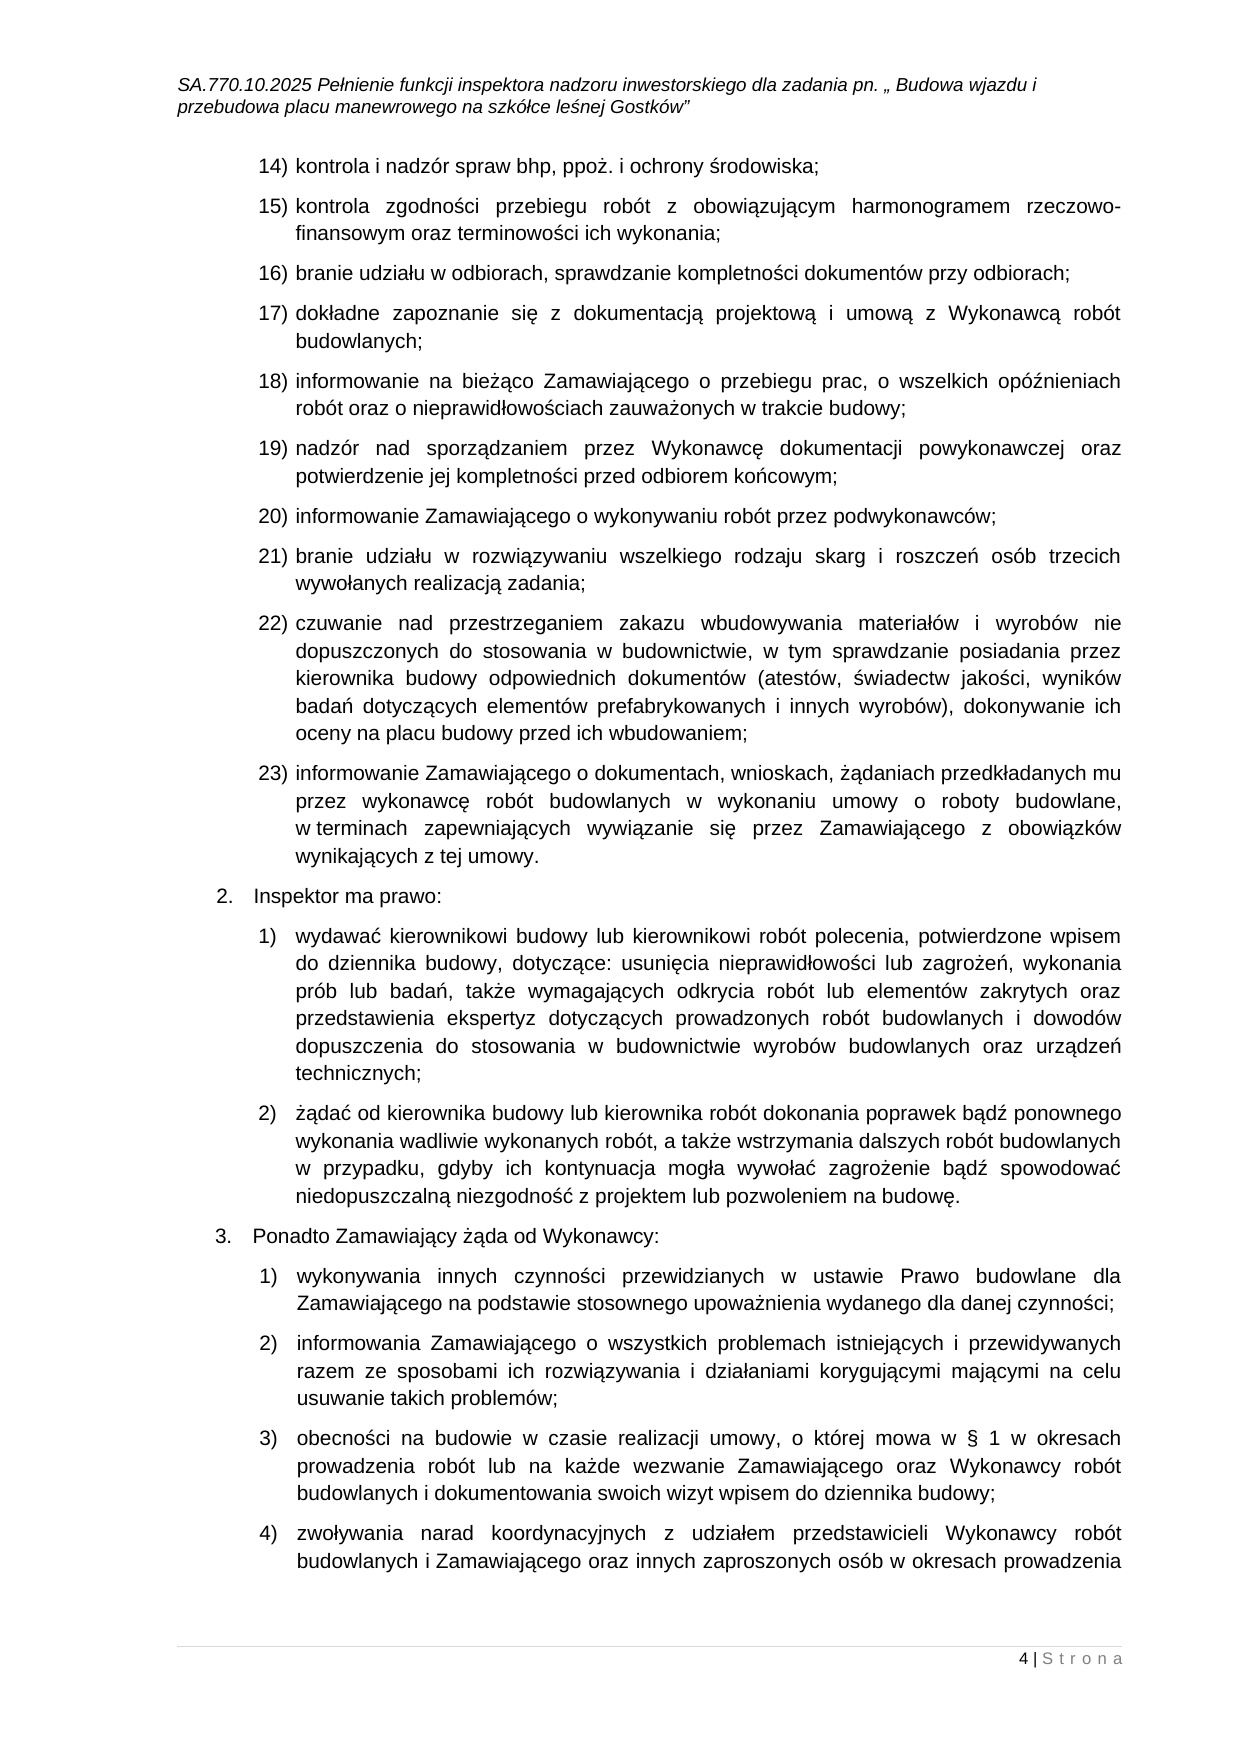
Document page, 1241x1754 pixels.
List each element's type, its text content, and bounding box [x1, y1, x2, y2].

list informowanie na bieżąco Zamawiającego o przebiegu prac, o wszelkich opóźnieniach robót oraz o nieprawidłowościach zauważonych w trakcie budowy; [258, 368, 1122, 420]
list wykonywania innych czynności przewidzianych w ustawie Prawo budowlane dla Zamawiającego na podstawie stosownego upoważnienia wydanego dla danej czynności; [259, 1263, 1122, 1315]
list żądać od kierownika budowy lub kierownika robót dokonania poprawek bądź ponownego wykonania wadliwie wykonanych robót, a także wstrzymania dalszych robót budowlanych w przypadku, gdyby ich kontynuacja mogła wywołać zagrożenie bądź spowodować niedopuszczalną niezgodność z projektem lub pozwoleniem na budowę. [258, 1101, 1122, 1207]
list branie udziału w odbiorach, sprawdzanie kompletności dokumentów przy odbiorach; [258, 261, 1122, 285]
list wydawać kierownikowi budowy lub kierownikowi robót polecenia, potwierdzone wpisem do dziennika budowy, dotyczące: usunięcia nieprawidłowości lub zagrożeń, wykonania prób lub badań, także wymagających odkrycia robót lub elementów zakrytych oraz przedstawienia ekspertyz dotyczących prowadzonych robót budowlanych i dowodów dopuszczenia do stosowania w budownictwie wyrobów budowlanych oraz urządzeń technicznych; [258, 923, 1122, 1085]
list czuwanie nad przestrzeganiem zakazu wbudowywania materiałów i wyrobów nie dopuszczonych do stosowania w budownictwie, w tym sprawdzanie posiadania przez kierownika budowy odpowiednich dokumentów (atestów, świadectw jakości, wyników badań dotyczących elementów prefabrykowanych i innych wyrobów), dokonywanie ich oceny na placu budowy przed ich wbudowaniem; [258, 611, 1122, 745]
list informowanie Zamawiającego o wykonywaniu robót przez podwykonawców; [258, 503, 1122, 527]
list nadzór nad sporządzaniem przez Wykonawcę dokumentacji powykonawczej oraz potwierdzenie jej kompletności przed odbiorem końcowym; [258, 436, 1122, 487]
list kontrola zgodności przebiegu robót z obowiązującym harmonogramem rzeczowo-finansowym oraz terminowości ich wykonania; [258, 193, 1122, 245]
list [259, 1521, 1122, 1572]
list branie udziału w rozwiązywaniu wszelkiego rodzaju skarg i roszczeń osób trzecich wywołanych realizacją zadania; [258, 543, 1122, 595]
list obecności na budowie w czasie realizacji umowy, o której mowa w § 1 w okresach prowadzenia robót lub na każde wezwanie Zamawiającego oraz Wykonawcy robót budowlanych i dokumentowania swoich wizyt wpisem do dziennika budowy; [259, 1426, 1122, 1505]
list informowanie Zamawiającego o dokumentach, wnioskach, żądaniach przedkładanych mu przez wykonawcę robót budowlanych w wykonaniu umowy o roboty budowlane, w terminach zapewniających wywiązanie się przez Zamawiającego z obowiązków wynikających z tej umowy. [258, 761, 1122, 867]
list kontrola i nadzór spraw bhp, ppoż. i ochrony środowiska; [258, 153, 1122, 177]
list Inspektor ma prawo: [216, 883, 1122, 907]
list dokładne zapoznanie się z dokumentacją projektową i umową z Wykonawcą robót budowlanych; [258, 301, 1122, 352]
list informowania Zamawiającego o wszystkich problemach istniejących i przewidywanych razem ze sposobami ich rozwiązywania i działaniami korygującymi mającymi na celu usuwanie takich problemów; [259, 1331, 1122, 1410]
list Ponadto Zamawiający żąda od Wykonawcy: [215, 1223, 1122, 1247]
